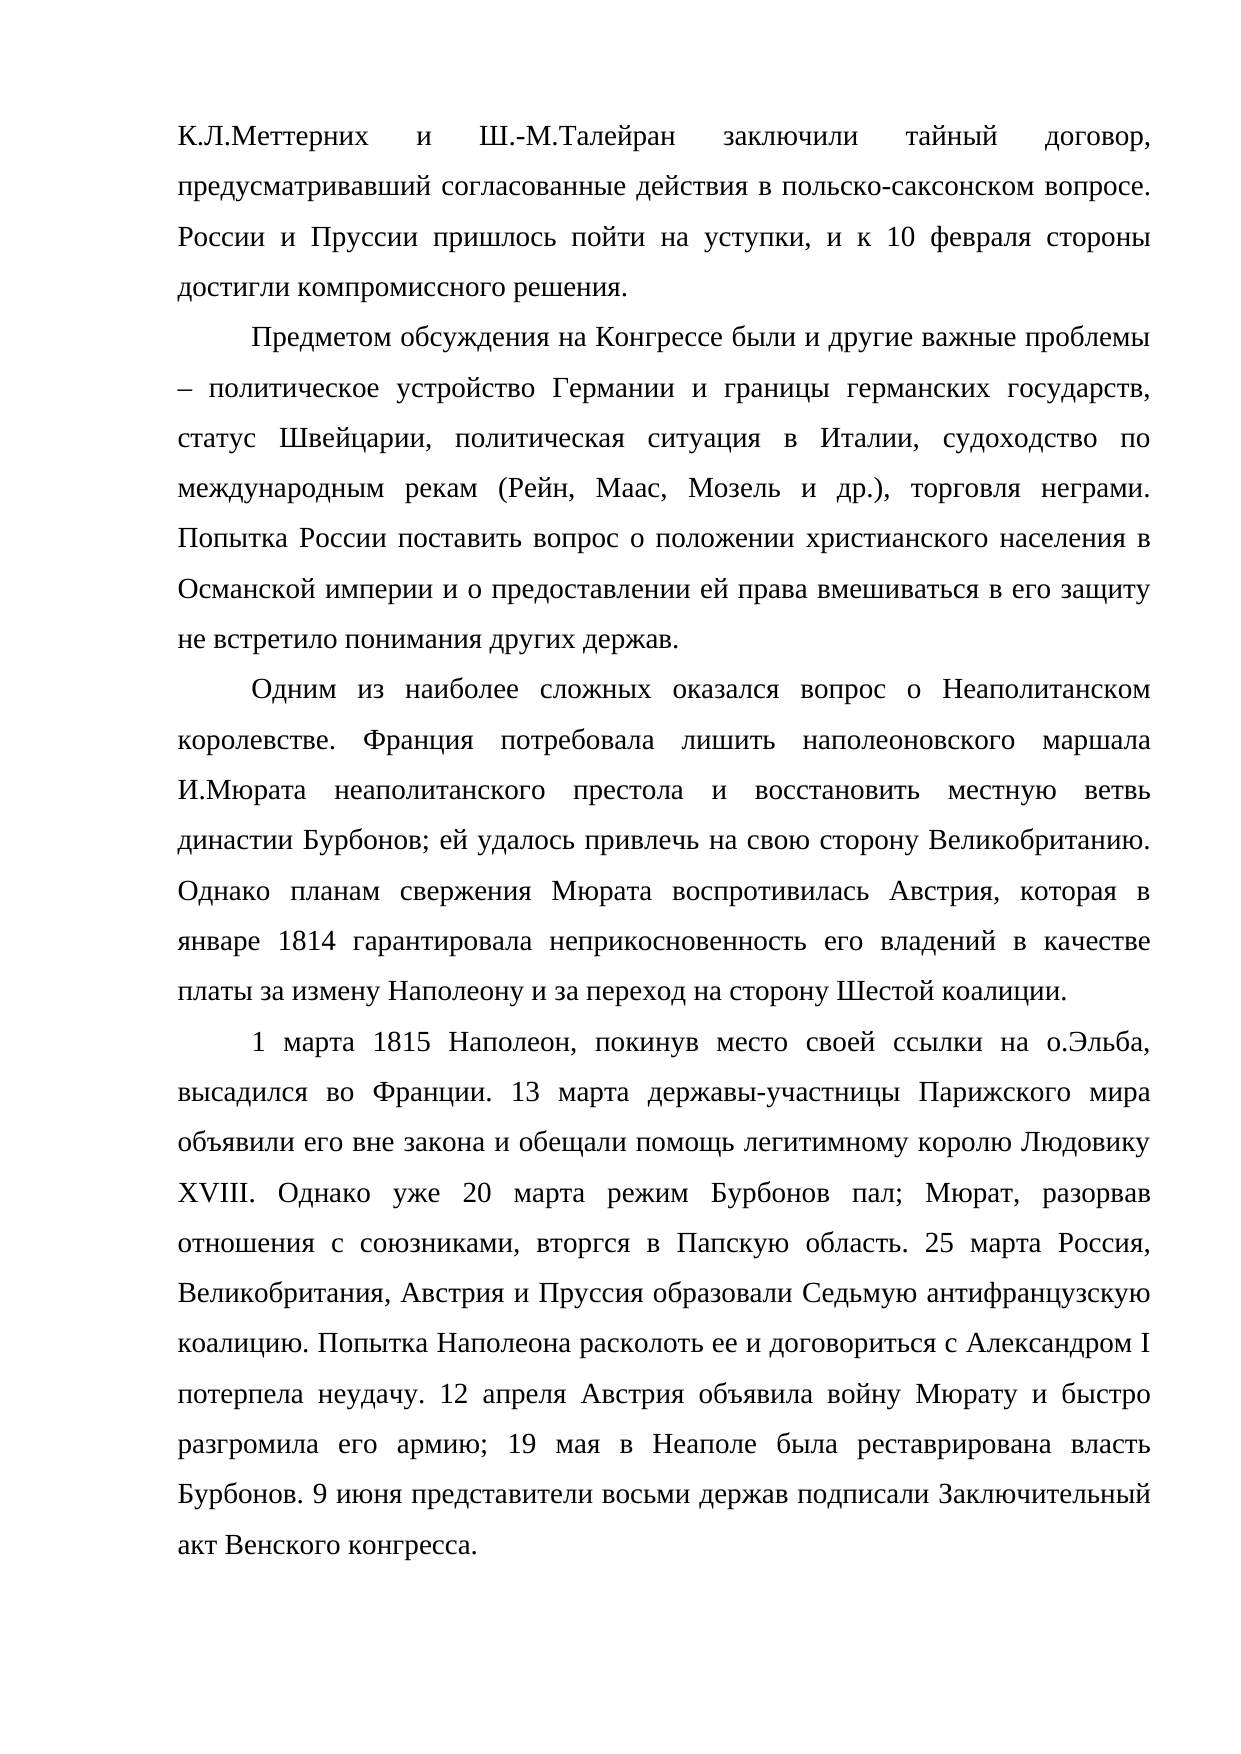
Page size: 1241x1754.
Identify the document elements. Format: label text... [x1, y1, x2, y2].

text 1 марта 1815 Наполеон, покинув место своей ссылки на о.Эльба, высадился во Франции. 13 марта державы-участницы Парижского мира объявили его вне закона и обещали помощь легитимному королю Людовику XVIII. Однако уже 20 марта режим Бурбонов пал; Мюрат, разорвав отношения с союзниками, вторгся в Папскую область. 25 марта Россия, Великобритания, Австрия и Пруссия образовали Седьмую антифранцузскую коалицию. Попытка Наполеона расколоть ее и договориться с Александром I потерпела неудачу. 12 апреля Австрия объявила войну Мюрату и быстро разгромила его армию; 19 мая в Неаполе была реставрирована власть Бурбонов. 9 июня представители восьми держав подписали Заключительный акт Венского конгресса. [177, 1024, 1152, 1560]
text Предметом обсуждения на Конгрессе были и другие важные проблемы – политическое устройство Германии и границы германских государств, статус Швейцарии, политическая ситуация в Италии, судоходство по международным рекам (Рейн, Маас, Мозель и др.), торговля неграми. Попытка России поставить вопрос о положении христианского населения в Османской империи и о предоставлении ей права вмешиваться в его защиту не встретило понимания других держав. [177, 319, 1152, 655]
text Одним из наиболее сложных оказался вопрос о Неаполитанском королевстве. Франция потребовала лишить наполеоновского маршала И.Мюрата неаполитанского престола и восстановить местную ветвь династии Бурбонов; ей удалось привлечь на свою сторону Великобританию. Однако планам свержения Мюрата воспротивилась Австрия, которая в январе 1814 гарантировала неприкосновенность его владений в качестве платы за измену Наполеону и за переход на сторону Шестой коалиции. [177, 672, 1152, 1007]
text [177, 118, 1152, 303]
